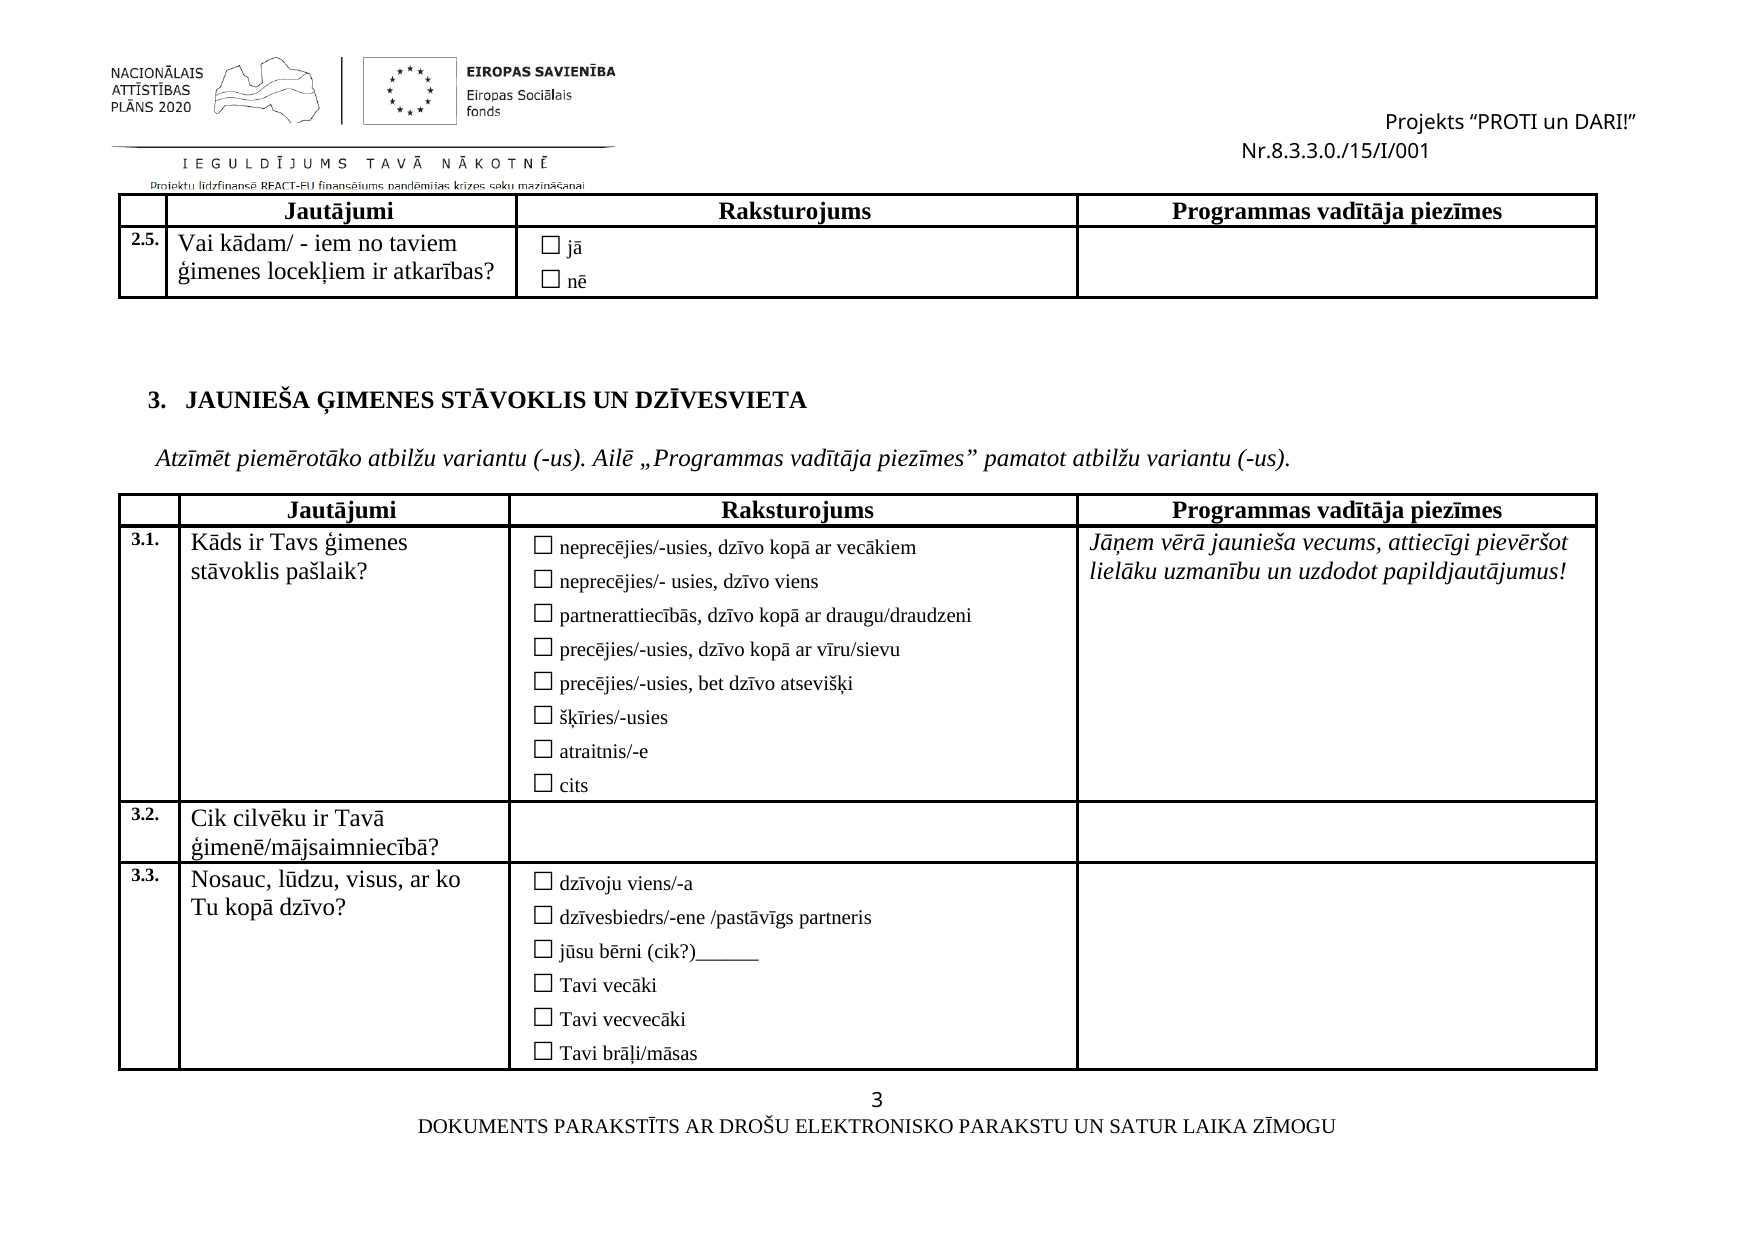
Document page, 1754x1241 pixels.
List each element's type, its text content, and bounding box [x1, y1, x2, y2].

table_header Jautājumi [181, 496, 508, 524]
table_header Raksturojums [511, 496, 1076, 524]
table_header [121, 196, 165, 224]
table_cell 2.5. [121, 228, 165, 296]
table_cell [1079, 228, 1595, 296]
table_cell [1079, 803, 1595, 861]
table_cell Kāds ir Tavs ģimenes stāvoklis pašlaik? [181, 528, 508, 800]
table_cell [511, 803, 1076, 861]
text Atzīmēt piemērotāko atbilžu variantu (-us). Ailē „Programmas vadītāja piezīmes” pamatot atbilžu variantu (-us). [156, 443, 1631, 472]
table_cell Cik cilvēku ir Tavā ģimenē/mājsaimniecībā? [181, 803, 508, 861]
table_cell [511, 864, 1076, 1068]
table_header [121, 496, 178, 524]
table_header Programmas vadītāja piezīmes [1079, 496, 1595, 524]
table_cell Jāņem vērā jaunieša vecums, attiecīgi pievēršot lielāku uzmanību un uzdodot papildjautājumus! [1079, 528, 1595, 800]
list JAUNIEŠA ĢIMENES STĀVOKLIS UN DZĪVESVIETA [148, 385, 1631, 414]
table_cell 3.3. [121, 864, 178, 1068]
table_cell Vai kādam/ - iem no taviem ģimenes locekļiem ir atkarības? [168, 228, 515, 296]
table_cell [518, 228, 1076, 296]
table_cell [181, 864, 508, 1068]
table_cell 3.2. [121, 803, 178, 861]
table_cell [1079, 864, 1595, 1068]
table_header Jautājumi [168, 196, 515, 224]
table_cell [511, 528, 1076, 800]
table_header Programmas vadītāja piezīmes [1079, 196, 1595, 224]
table_header Raksturojums [518, 196, 1076, 224]
table_cell 3.1. [121, 528, 178, 800]
